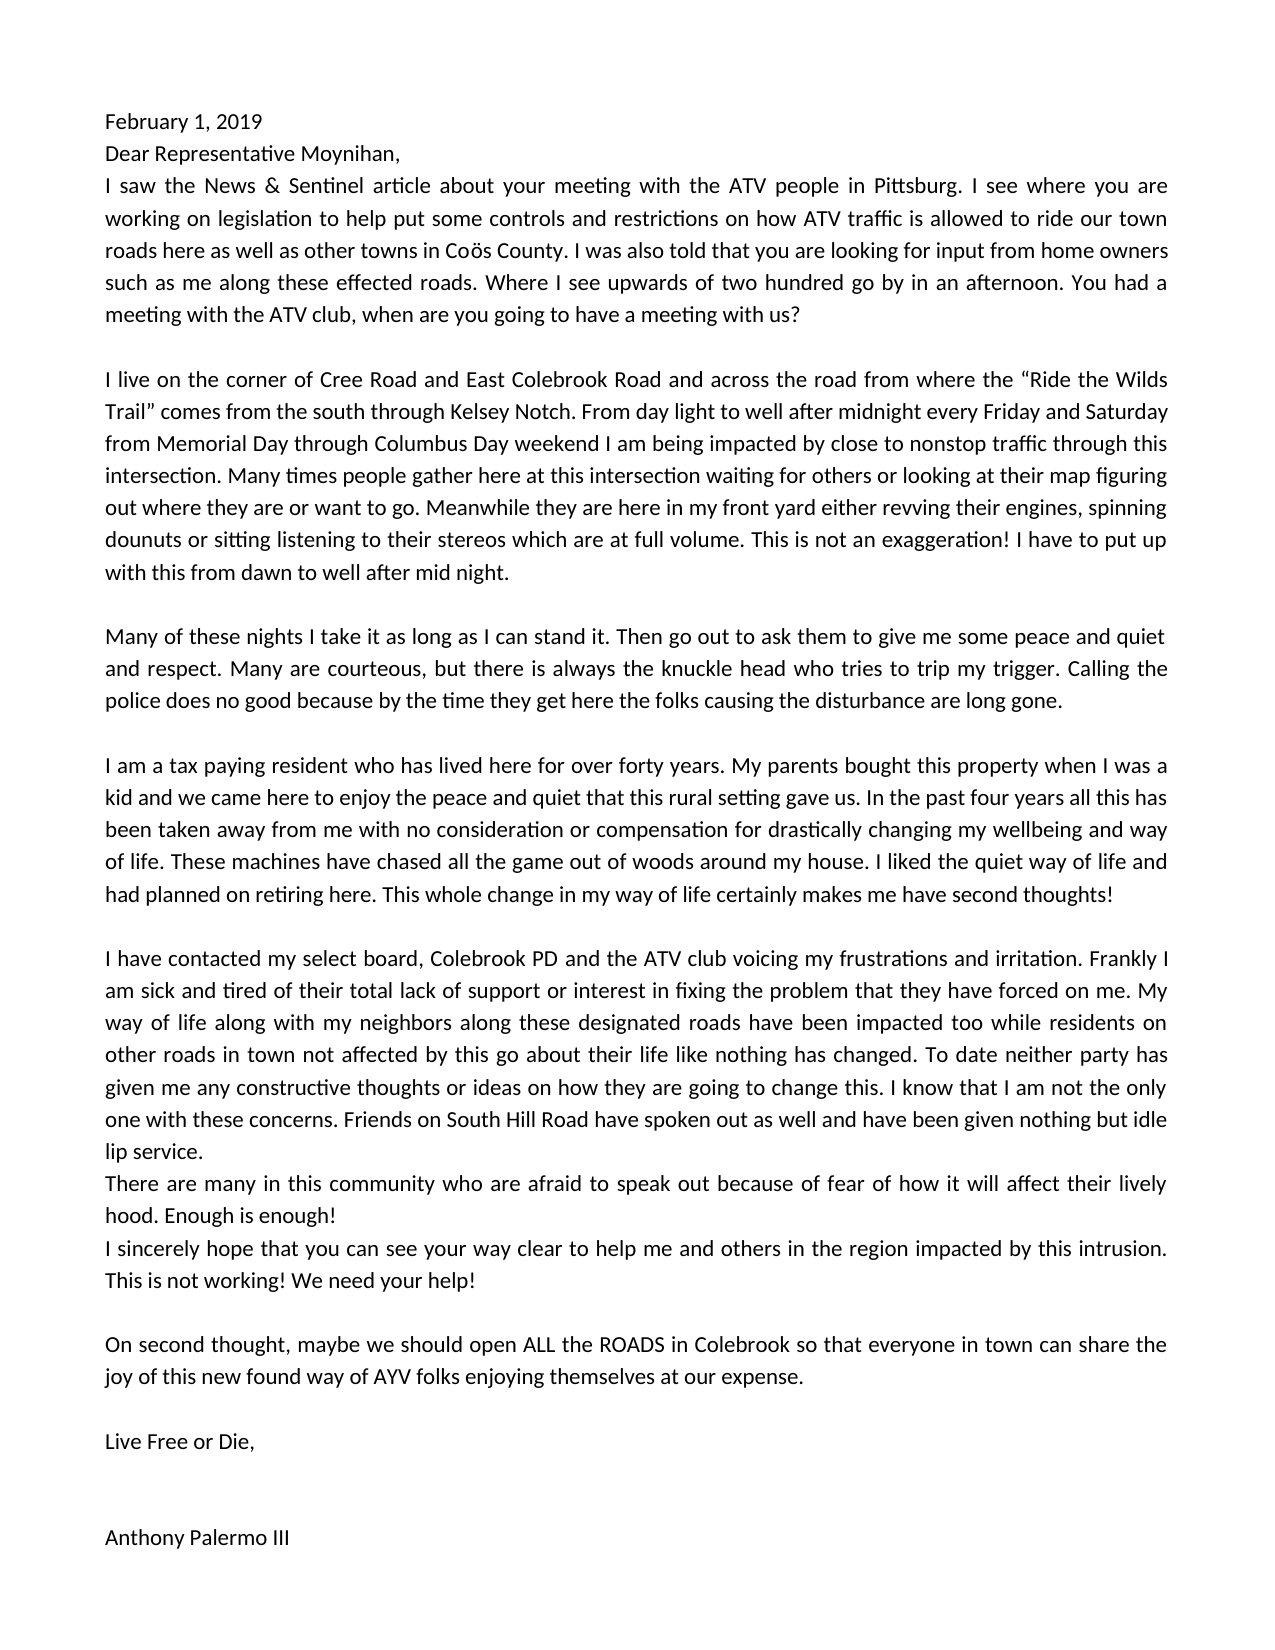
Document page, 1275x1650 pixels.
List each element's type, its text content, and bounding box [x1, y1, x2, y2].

text Live Free or Die, [105, 1427, 1170, 1455]
text On second thought, maybe we should open ALL the ROADS in Colebrook so that everyone in town can share the joy of this new found way of AYV folks enjoying themselves at our expense. [105, 1330, 1170, 1391]
text I sincerely hope that you can see your way clear to help me and others in the region impacted by this intrusion. This is not working! We need your help! [105, 1234, 1170, 1294]
text I saw the News & Sentinel article about your meeting with the ATV people in Pittsburg. I see where you are working on legislation to help put some controls and restrictions on how ATV traffic is allowed to ride our town roads here as well as other towns in Coös County. I was also told that you are looking for input from home owners such as me along these effected roads. Where I see upwards of two hundred go by in an afternoon. You had a meeting with the ATV club, when are you going to have a meeting with us? [105, 172, 1170, 328]
text February 1, 2019 [105, 107, 1170, 135]
text Anthony Palermo III [105, 1523, 1170, 1551]
text There are many in this community who are afraid to speak out because of fear of how it will affect their lively hood. Enough is enough! [105, 1169, 1170, 1229]
text I am a tax paying resident who has lived here for over forty years. My parents bought this property when I was a kid and we came here to enjoy the peace and quiet that this rural setting gave us. In the past four years all this has been taken away from me with no consideration or compensation for drastically changing my wellbeing and way of life. These machines have chased all the game out of woods around my house. I liked the quiet way of life and had planned on retiring here. This whole change in my way of life certainly makes me have second thoughts! [105, 751, 1170, 908]
text I have contacted my select board, Colebrook PD and the ATV club voicing my frustrations and irritation. Frankly I am sick and tired of their total lack of support or interest in fixing the problem that they have forced on me. My way of life along with my neighbors along these designated roads have been impacted too while residents on other roads in town not affected by this go about their life like nothing has changed. To date neither party has given me any constructive thoughts or ideas on how they are going to change this. I know that I am not the only one with these concerns. Friends on South Hill Road have spoken out as well and have been given nothing but idle lip service. [105, 944, 1170, 1165]
text I live on the corner of Cree Road and East Colebrook Road and across the road from where the “Ride the Wilds Trail” comes from the south through Kelsey Notch. From day light to well after midnight every Friday and Saturday from Memorial Day through Columbus Day weekend I am being impacted by close to nonstop traffic through this intersection. Many times people gather here at this intersection waiting for others or looking at their map figuring out where they are or want to go. Meanwhile they are here in my front yard either revving their engines, spinning dounuts or sitting listening to their stereos which are at full volume. This is not an exaggeration! I have to put up with this from dawn to well after mid night. [105, 365, 1170, 586]
text Many of these nights I take it as long as I can stand it. Then go out to ask them to give me some peace and quiet and respect. Many are courteous, but there is always the knuckle head who tries to trip my trigger. Calling the police does no good because by the time they get here the folks causing the disturbance are long gone. [105, 622, 1170, 714]
text Dear Representative Moynihan, [105, 139, 1170, 167]
